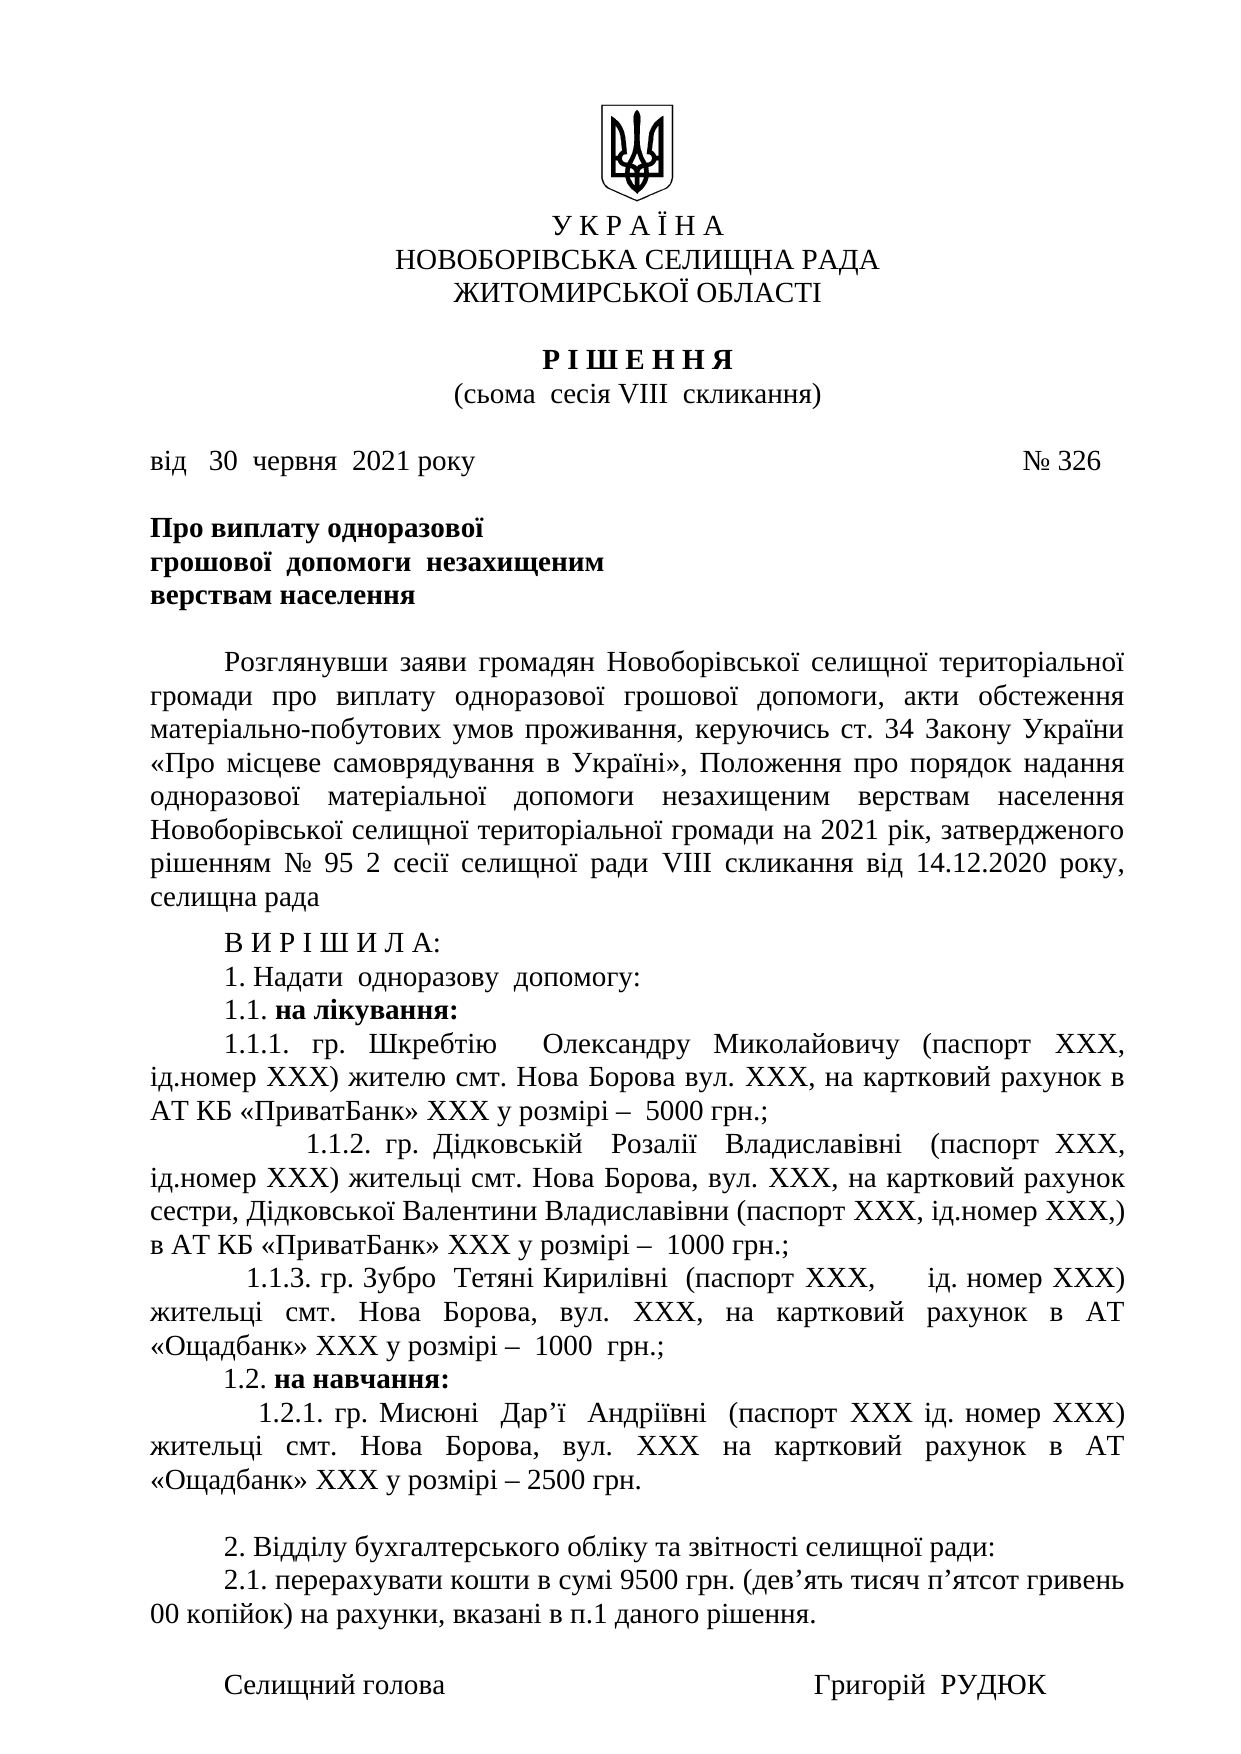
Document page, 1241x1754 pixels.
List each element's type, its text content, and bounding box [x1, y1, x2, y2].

text верствам населення [150, 577, 1125, 611]
text В И Р І Ш И Л А: [150, 925, 1125, 959]
text 1.2. на навчання: [150, 1361, 1125, 1395]
text від 30 червня 2021 року № 326 [150, 443, 1125, 477]
text НОВОБОРІВСЬКА СЕЛИЩНА РАДА [150, 242, 1125, 275]
text Про виплату одноразової [150, 510, 1125, 544]
picture [594, 101, 681, 209]
text Розглянувши заяви громадян Новоборівської селищної територіальної громади про виплату одноразової грошової допомоги, акти обстеження матеріально-побутових умов проживання, керуючись ст. 34 Закону України «Про місцеве самоврядування в Україні», Положення про порядок надання одноразової матеріальної допомоги незахищеним верствам населення Новоборівської селищної територіальної громади на 2021 рік, затвердженого рішенням № 95 2 сесії селищної ради VIII скликання від 14.12.2020 року, селищна рада [150, 644, 1125, 913]
text (сьома сесія VIІI скликання) [150, 376, 1125, 409]
text 2. Відділу бухгалтерського обліку та звітності селищної ради: [150, 1529, 1125, 1562]
text 1.1.3. гр. Зубро Тетяні Кирилівні (паспорт XXX, ід. номер XXX) жительці смт. Нова Борова, вул. XXX, на картковий рахунок в АТ «Ощадбанк» XXX у розмірі – 1000 грн.; [150, 1261, 1125, 1361]
text 1.1.2. гр. Дідковській Розалії Владиславівні (паспорт XXX, ід.номер XXX) жительці смт. Нова Борова, вул. XXX, на картковий рахунок сестри, Дідковської Валентини Владиславівни (паспорт XXX, ід.номер XXX,) в АТ КБ «ПриватБанк» XXX у розмірі – 1000 грн.; [150, 1126, 1125, 1261]
text Селищний голова Григорій РУДЮК [150, 1663, 1125, 1701]
list 2.1. перерахувати кошти в сумі 9500 грн. (девʼять тисяч п’ятсот гривень 00 копійок) на рахунки, вказані в п.1 даного рішення. [150, 1562, 1125, 1629]
text 1.1.1. гр. Шкребтію Олександру Миколайовичу (паспорт XXX, ід.номер XXX) жителю смт. Нова Борова вул. XXX, на картковий рахунок в АТ КБ «ПриватБанк» XXX у розмірі – 5000 грн.; [150, 1026, 1125, 1126]
text ЖИТОМИРСЬКОЇ ОБЛАСТІ [150, 275, 1125, 309]
text 1.1. на лікування: [150, 992, 1125, 1026]
text 1.2.1. гр. Мисюні Дарʼї Андріївні (паспорт XXX ід. номер XXX) жительці смт. Нова Борова, вул. XXX на картковий рахунок в АТ «Ощадбанк» XXX у розмірі – 2500 грн. [150, 1395, 1125, 1495]
text У К Р А Ї Н А [150, 208, 1125, 242]
text 1. Надати одноразову допомогу: [150, 959, 1125, 992]
text грошової допомоги незахищеним [150, 544, 1125, 577]
text Р І Ш Е Н Н Я [150, 342, 1125, 376]
